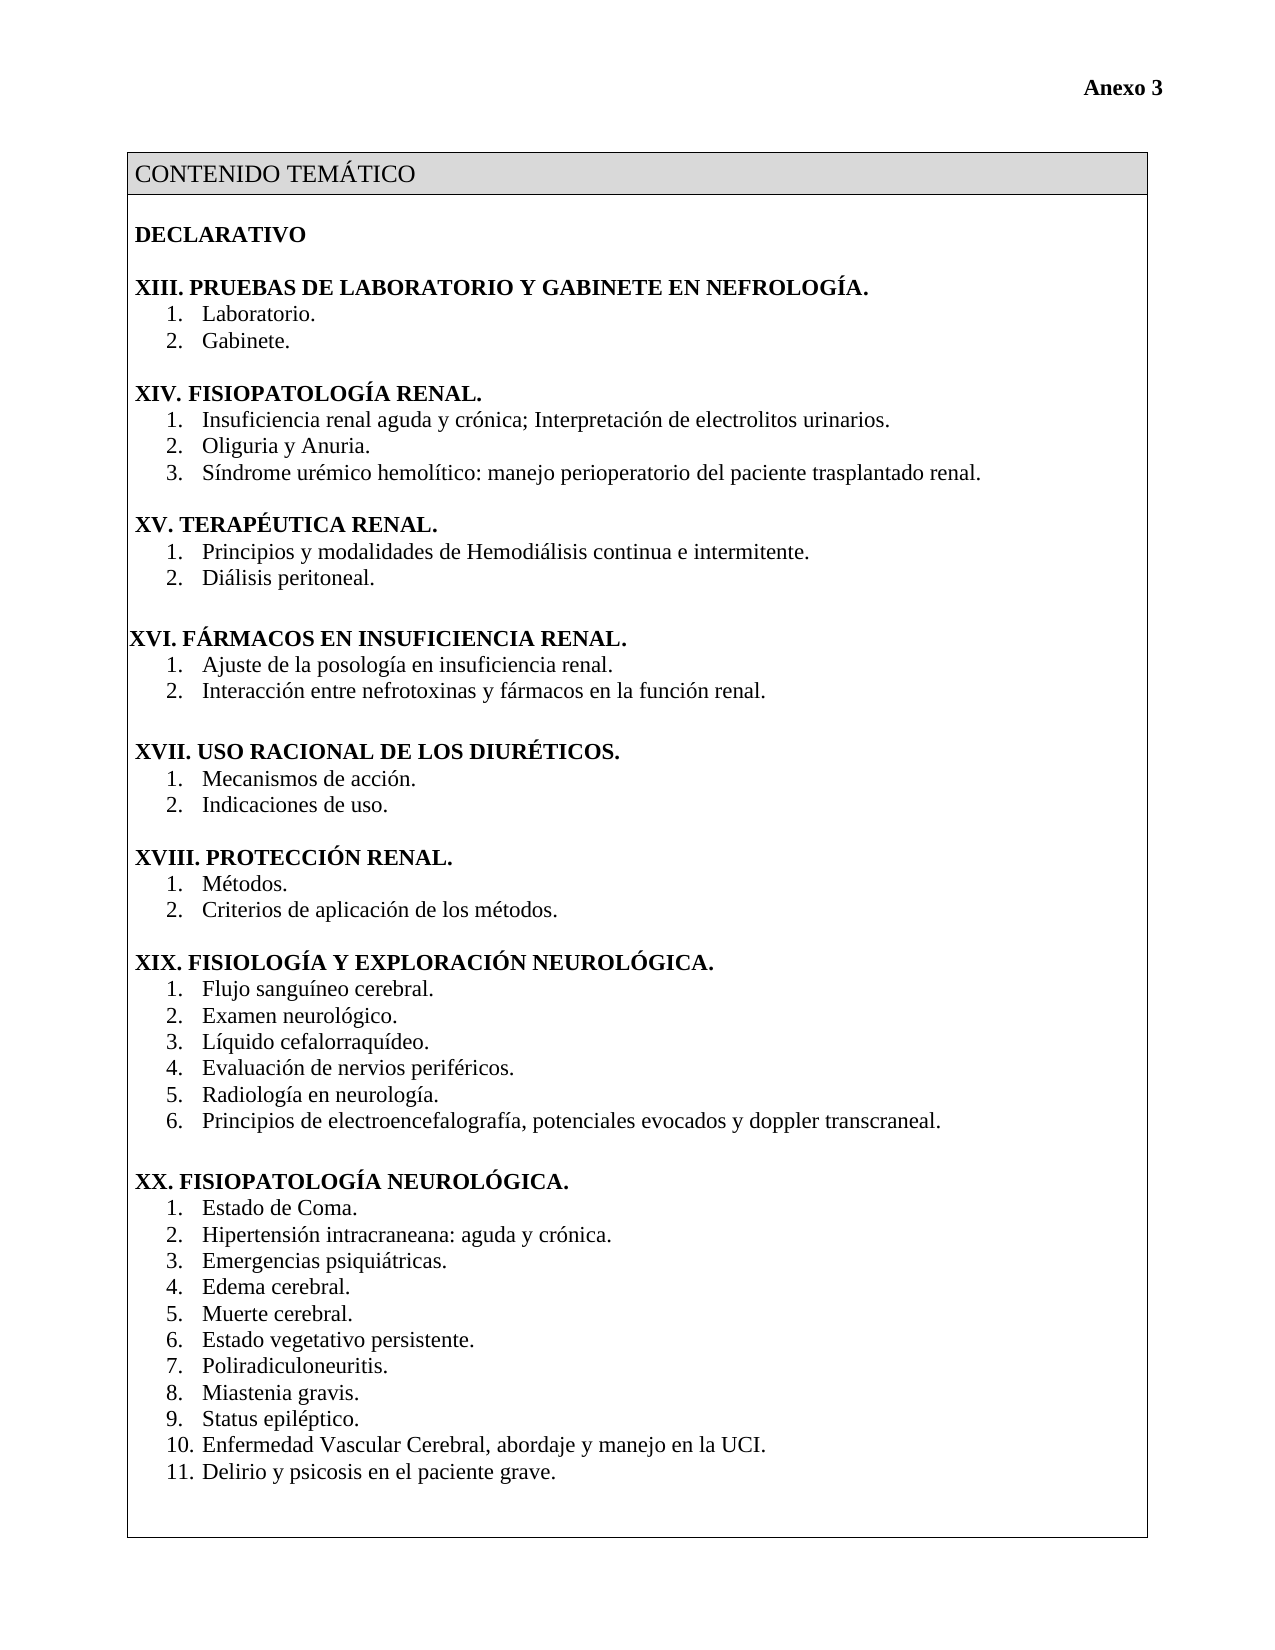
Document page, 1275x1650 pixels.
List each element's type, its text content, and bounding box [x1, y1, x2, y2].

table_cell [128, 195, 1147, 1537]
table_header CONTENIDO TEMÁTICO [128, 153, 1147, 194]
